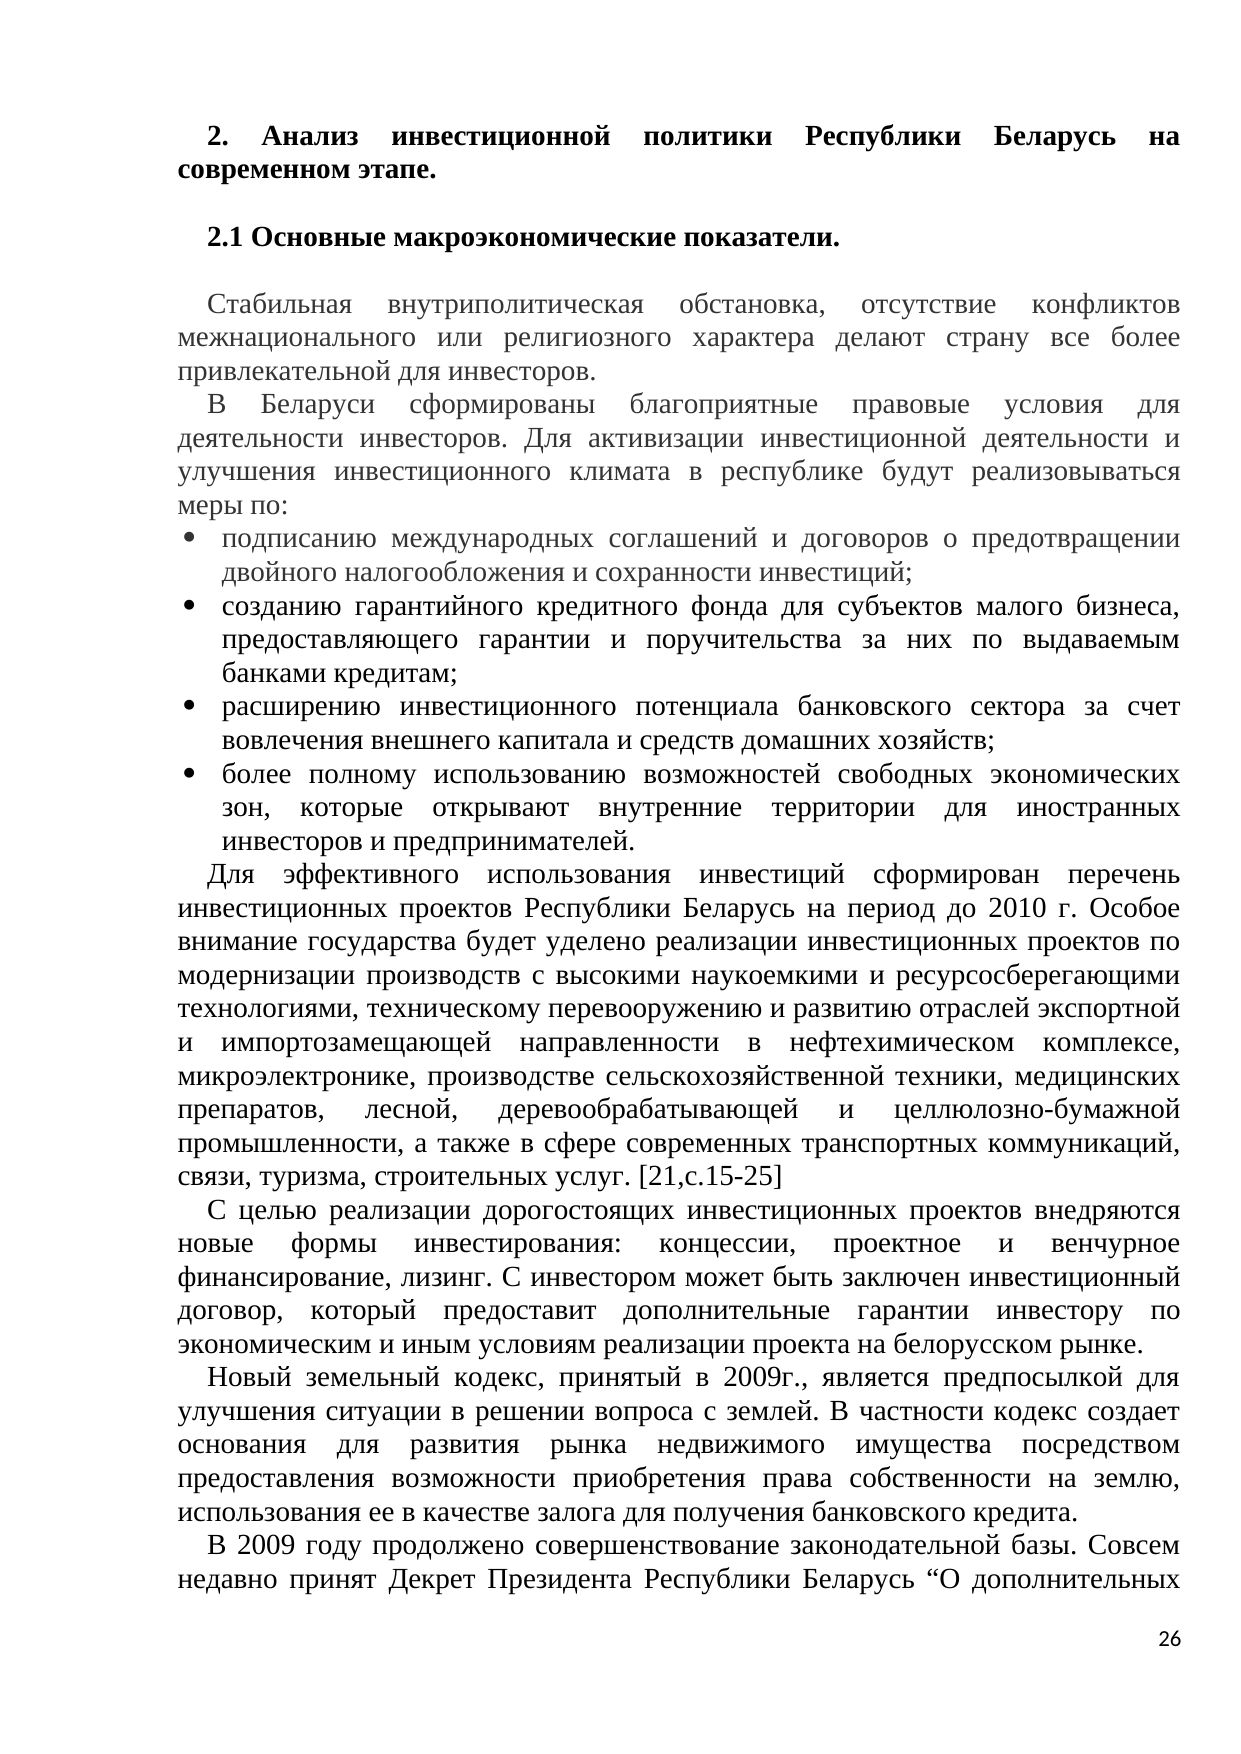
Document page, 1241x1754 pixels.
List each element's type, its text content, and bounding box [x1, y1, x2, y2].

text 2.1 Основные макроэкономические показатели. [177, 219, 1181, 252]
text 2. Анализ инвестиционной политики Республики Беларусь на современном этапе. [177, 118, 1181, 185]
list подписанию международных соглашений и договоров о предотвращении двойного налогообложения и сохранности инвестиций; [184, 521, 1181, 588]
list более полному использованию возможностей свободных экономических зон, которые открывают внутренние территории для иностранных инвесторов и предпринимателей. [184, 756, 1181, 856]
list созданию гарантийного кредитного фонда для субъектов малого бизнеса, предоставляющего гарантии и поручительства за них по выдаваемым банками кредитам; [184, 588, 1181, 688]
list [177, 1527, 1181, 1594]
list Новый земельный кодекс, принятый в 2009г., является предпосылкой для улучшения ситуации в решении вопроса с землей. В частности кодекс создает основания для развития рынка недвижимого имущества посредством предоставления возможности приобретения права собственности на землю, использования ее в качестве залога для получения банковского кредита. [177, 1359, 1181, 1527]
list Для эффективного использования инвестиций сформирован перечень инвестиционных проектов Республики Беларусь на период до 2010 г. Особое внимание государства будет уделено реализации инвестиционных проектов по модернизации производств с высокими наукоемкими и ресурсосберегающими технологиями, техническому перевооружению и развитию отраслей экспортной и импортозамещающей направленности в нефтехимическом комплексе, микроэлектронике, производстве сельскохозяйственной техники, медицинских препаратов, лесной, деревообрабатывающей и целлюлозно-бумажной промышленности, а также в сфере современных транспортных коммуникаций, связи, туризма, строительных услуг. [21,с.15-25] [177, 856, 1181, 1192]
text В Беларуси сформированы благоприятные правовые условия для деятельности инвесторов. Для активизации инвестиционной деятельности и улучшения инвестиционного климата в республике будут реализовываться меры по: [177, 386, 1181, 521]
text Стабильная внутриполитическая обстановка, отсутствие конфликтов межнационального или религиозного характера делают страну все более привлекательной для инвесторов. [177, 286, 1181, 386]
list С целью реализации дорогостоящих инвестиционных проектов внедряются новые формы инвестирования: концессии, проектное и венчурное финансирование, лизинг. С инвестором может быть заключен инвестиционный договор, который предоставит дополнительные гарантии инвестору по экономическим и иным условиям реализации проекта на белорусском рынке. [177, 1192, 1181, 1359]
list расширению инвестиционного потенциала банковского сектора за счет вовлечения внешнего капитала и средств домашних хозяйств; [184, 688, 1181, 756]
